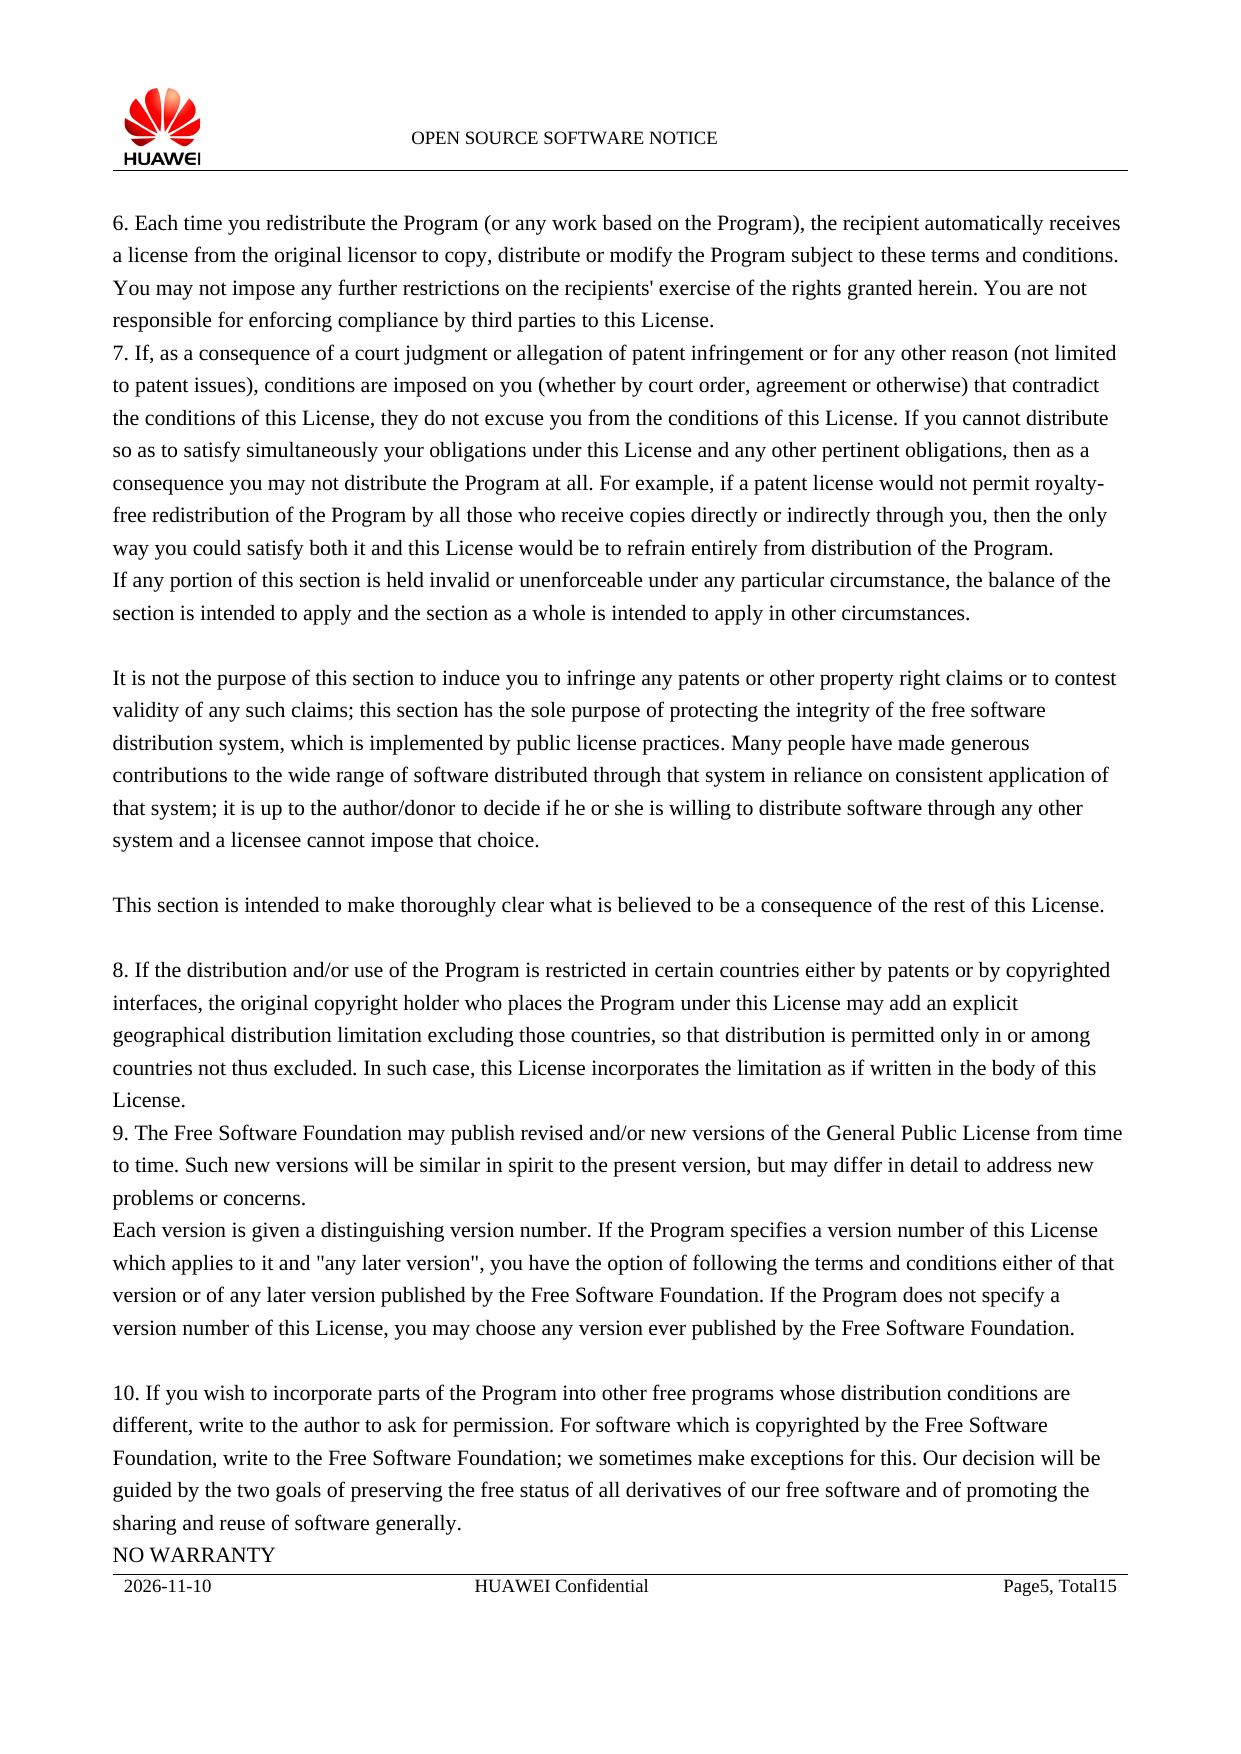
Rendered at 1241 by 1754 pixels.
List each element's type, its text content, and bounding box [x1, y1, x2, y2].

picture [124, 88, 201, 165]
